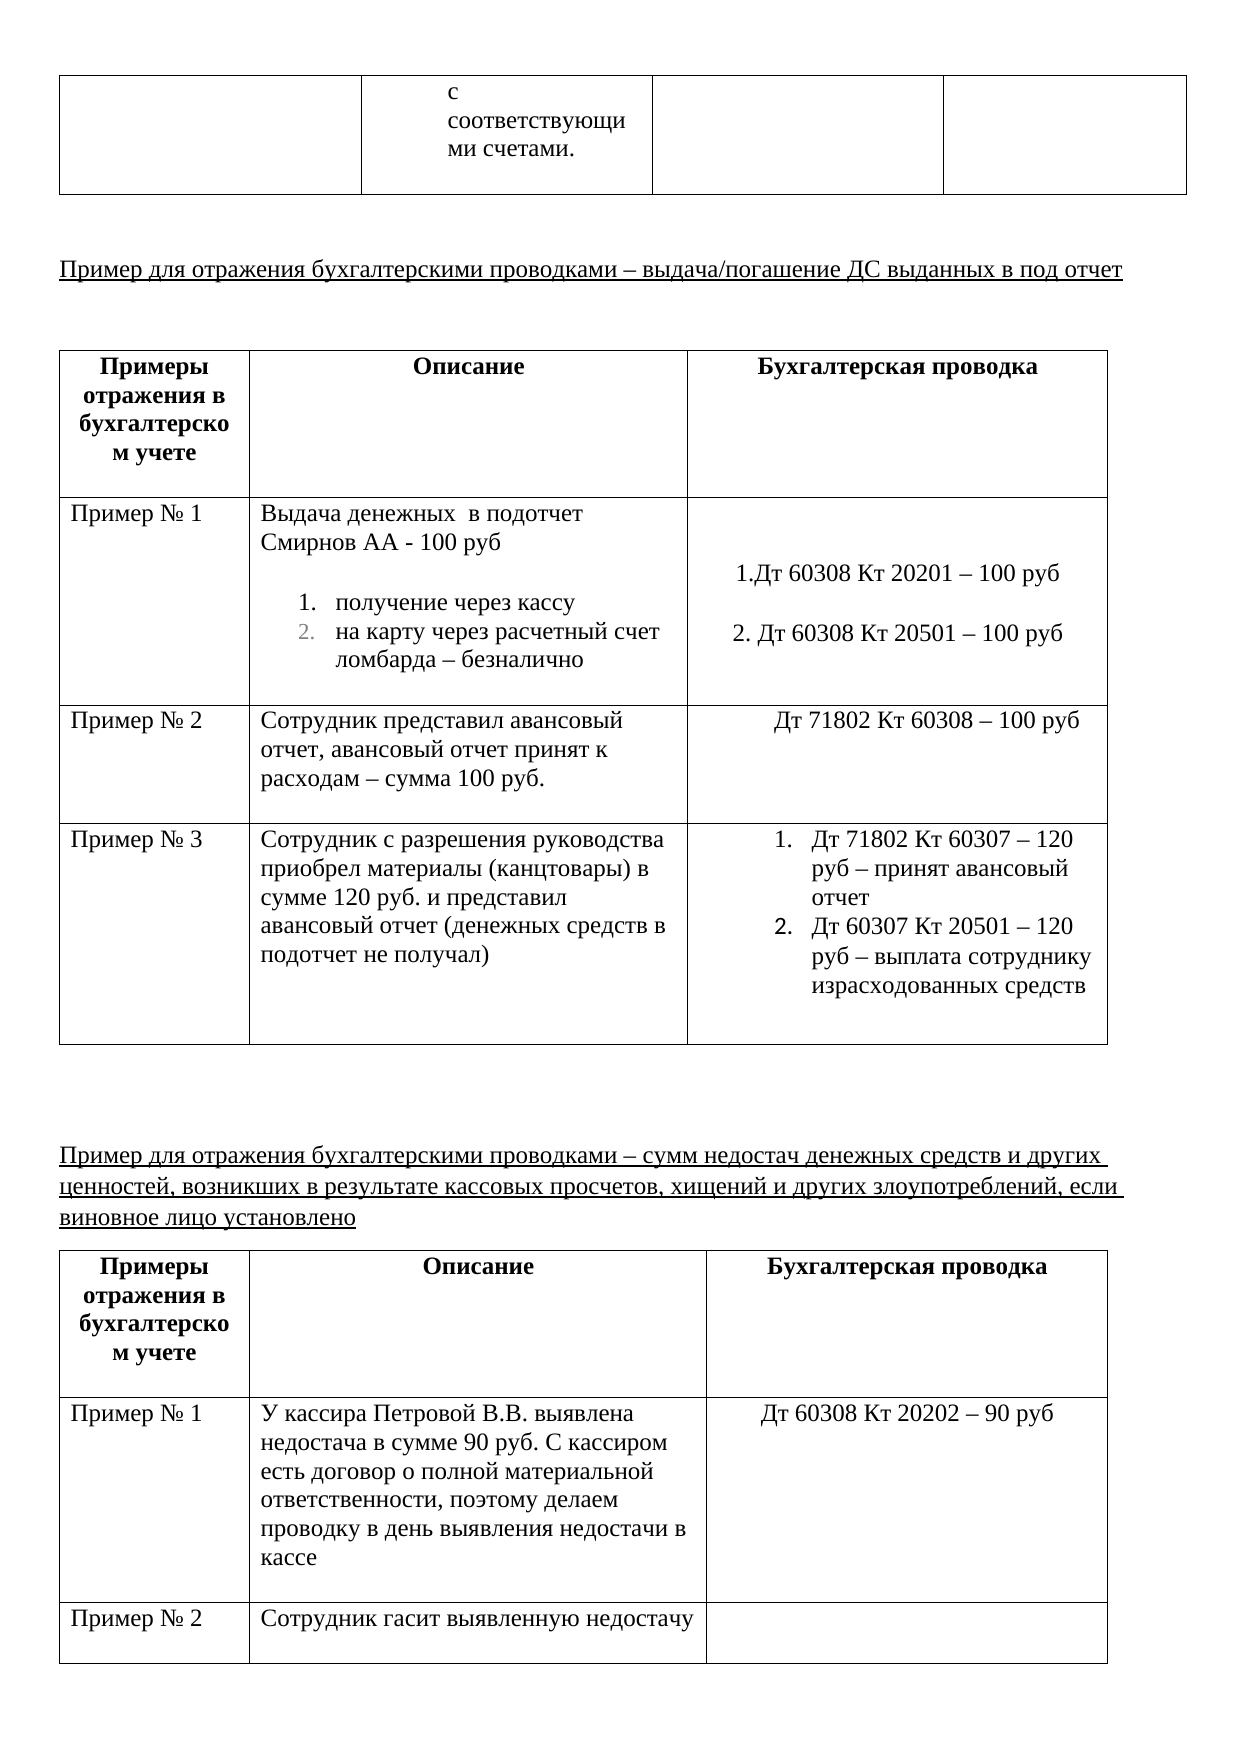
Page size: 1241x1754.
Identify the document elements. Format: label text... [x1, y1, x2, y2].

table_cell Пример № 2 [60, 706, 249, 823]
text Пример для отражения бухгалтерскими проводками – выдача/погашение ДС выданных в под отчет [59, 254, 1187, 283]
text Пример для отражения бухгалтерскими проводками – сумм недостач денежных средств и других ценностей, возникших в результате кассовых просчетов, хищений и других злоупотреблений, если виновное лицо установлено [59, 1140, 1187, 1231]
table_cell Дт 60308 Кт 20202 – 90 руб [707, 1398, 1107, 1602]
table_header Примеры отражения в бухгалтерском учете [60, 1251, 249, 1397]
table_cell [944, 76, 1186, 193]
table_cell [362, 76, 652, 193]
table_header Бухгалтерская проводка [707, 1251, 1107, 1397]
table_cell Пример № 1 [60, 498, 249, 704]
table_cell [60, 76, 361, 193]
table_cell Сотрудник с разрешения руководства приобрел материалы (канцтовары) в сумме 120 руб. и представил авансовый отчет (денежных средств в подотчет не получал) [250, 824, 687, 1044]
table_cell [707, 1603, 1107, 1663]
table_header Бухгалтерская проводка [688, 351, 1107, 497]
table_cell Выдача денежных в подотчет Смирнов АА - 100 руб получение через кассу на карту через расчетный счет ломбарда – безналично [250, 498, 687, 704]
table_cell Пример № 3 [60, 824, 249, 1044]
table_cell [653, 76, 943, 193]
table_cell Пример № 1 [60, 1398, 249, 1602]
table_cell У кассира Петровой В.В. выявлена недостача в сумме 90 руб. С кассиром есть договор о полной материальной ответственности, поэтому делаем проводку в день выявления недостачи в кассе [250, 1398, 706, 1602]
table_cell 1.Дт 60308 Кт 20201 – 100 руб 2. Дт 60308 Кт 20501 – 100 руб [688, 498, 1107, 704]
table_cell Дт 71802 Кт 60308 – 100 руб [688, 706, 1107, 823]
table_cell Сотрудник представил авансовый отчет, авансовый отчет принят к расходам – сумма 100 руб. [250, 706, 687, 823]
table_cell Пример № 2 [60, 1603, 249, 1663]
table_header Описание [250, 351, 687, 497]
table_header Примеры отражения в бухгалтерском учете [60, 351, 249, 497]
table_cell Дт 71802 Кт 60307 – 120 руб – принят авансовый отчет Дт 60307 Кт 20501 – 120 руб – выплата сотруднику израсходованных средств [688, 824, 1107, 1044]
table_header Описание [250, 1251, 706, 1397]
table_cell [250, 1603, 706, 1663]
